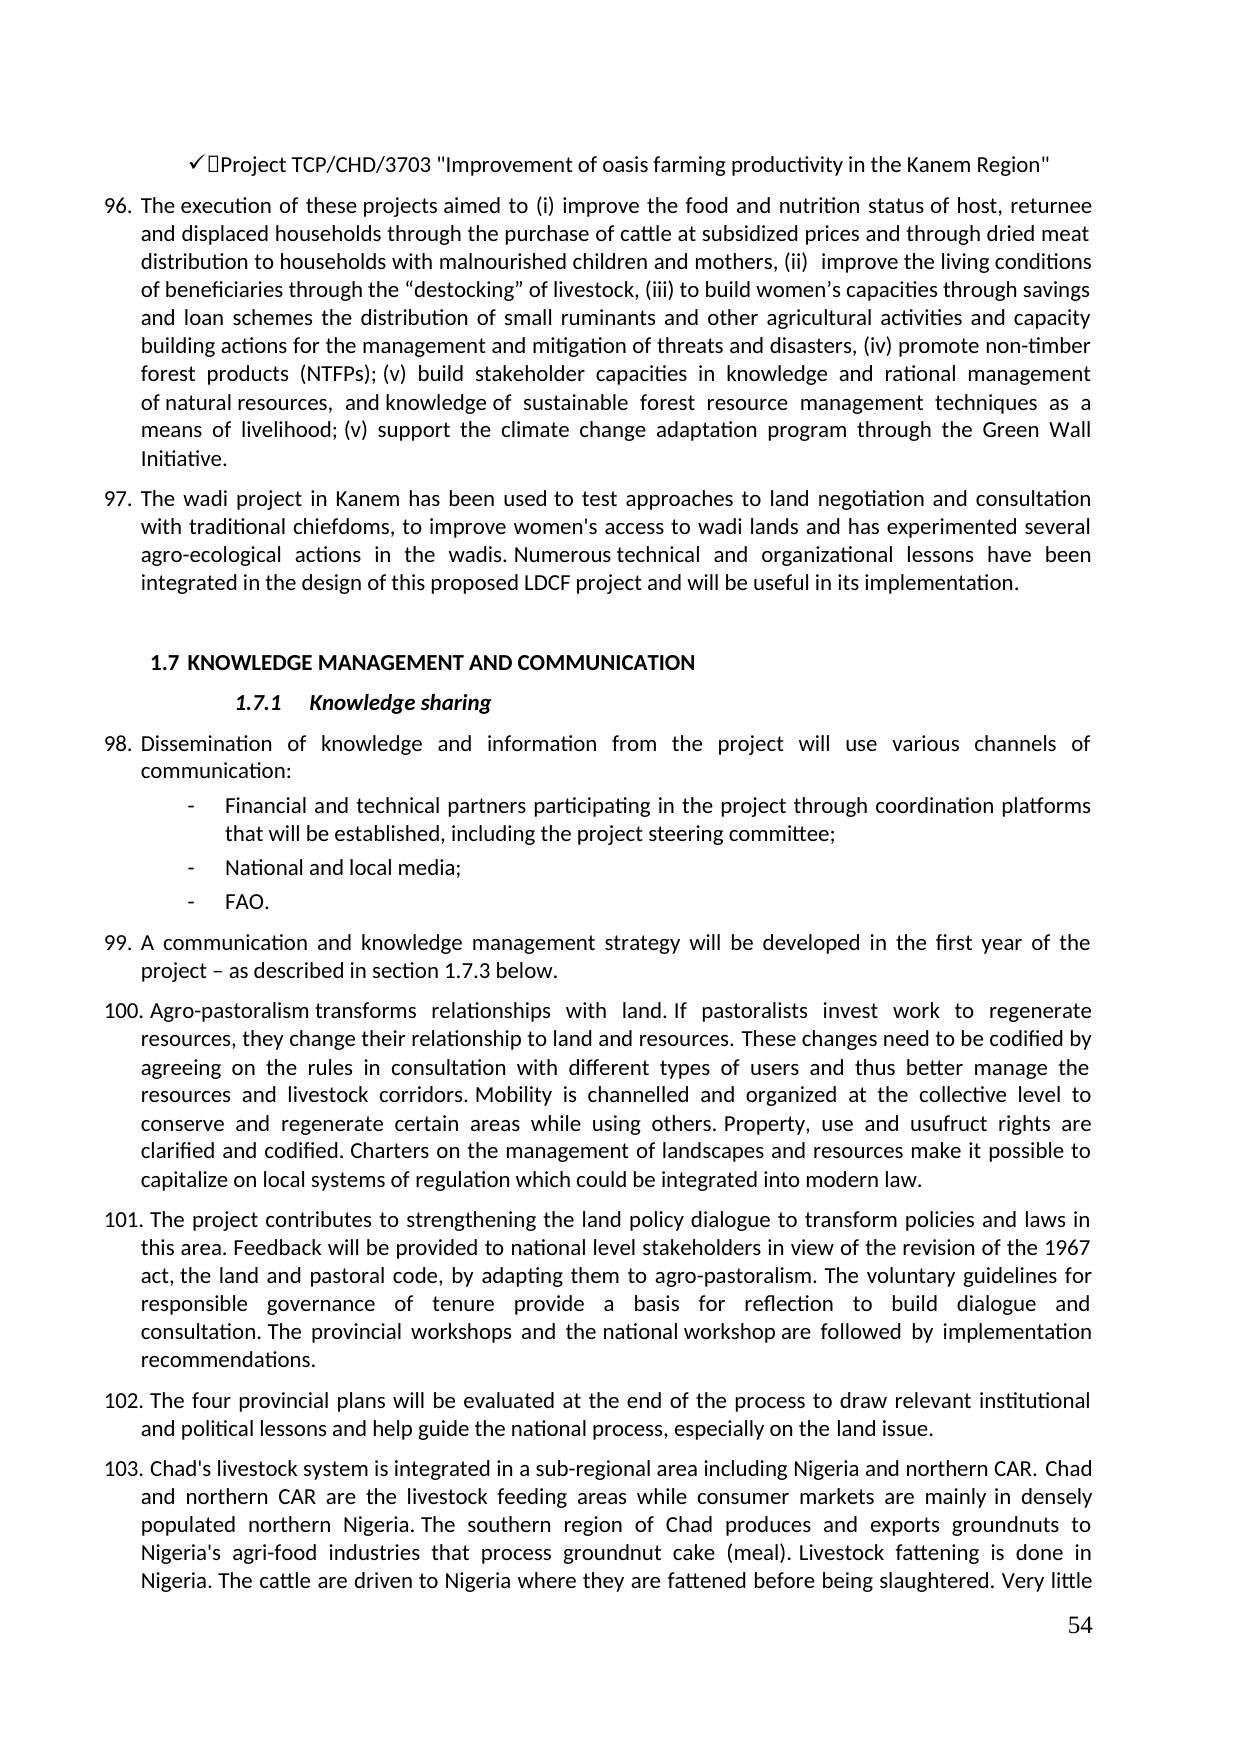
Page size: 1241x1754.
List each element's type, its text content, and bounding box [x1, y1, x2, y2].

list The wadi project in Kanem has been used to test approaches to land negotiation and consultation with traditional chiefdoms, to improve women's access to wadi lands and has experimented several agro-ecological actions in the wadis. Numerous technical and organizational lessons have been integrated in the design of this proposed LDCF project and will be useful in its implementation. [103, 484, 1092, 596]
list The execution of these projects aimed to (i) improve the food and nutrition status of host, returnee and displaced households through the purchase of cattle at subsidized prices and through dried meat distribution to households with malnourished children and mothers, (ii) improve the living conditions of beneficiaries through the “destocking” of livestock, (iii) to build women’s capacities through savings and loan schemes the distribution of small ruminants and other agricultural activities and capacity building actions for the management and mitigation of threats and disasters, (iv) promote non-timber forest products (NTFPs); (v) build stakeholder capacities in knowledge and rational management of natural resources, and knowledge of sustainable forest resource management techniques as a means of livelihood; (v) support the climate change adaptation program through the Green Wall Initiative. [103, 191, 1092, 472]
text Project TCP/CHD/3703 "Improvement of oasis farming productivity in the Kanem Region" [187, 148, 1092, 179]
list National and local media; [187, 853, 1092, 881]
list Agro-pastoralism transforms relationships with land. If pastoralists invest work to regenerate resources, they change their relationship to land and resources. These changes need to be codified by agreeing on the rules in consultation with different types of users and thus better manage the resources and livestock corridors. Mobility is channelled and organized at the collective level to conserve and regenerate certain areas while using others. Property, use and usufruct rights are clarified and codified. Charters on the management of landscapes and resources make it possible to capitalize on local systems of regulation which could be integrated into modern law. [103, 997, 1092, 1193]
subtitle Knowledge sharing [234, 688, 1092, 716]
list Dissemination of knowledge and information from the project will use various channels of communication: [103, 729, 1092, 785]
list Financial and technical partners participating in the project through coordination platforms that will be established, including the project steering committee; [187, 791, 1092, 847]
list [103, 1454, 1092, 1594]
subtitle KNOWLEDGE MANAGEMENT AND COMMUNICATION [150, 648, 1092, 676]
list FAO. [187, 887, 1092, 916]
list The project contributes to strengthening the land policy dialogue to transform policies and laws in this area. Feedback will be provided to national level stakeholders in view of the revision of the 1967 act, the land and pastoral code, by adapting them to agro-pastoralism. The voluntary guidelines for responsible governance of tenure provide a basis for reflection to build dialogue and consultation. The provincial workshops and the national workshop are followed by implementation recommendations. [103, 1205, 1092, 1373]
list The four provincial plans will be evaluated at the end of the process to draw relevant institutional and political lessons and help guide the national process, especially on the land issue. [103, 1386, 1092, 1442]
list A communication and knowledge management strategy will be developed in the first year of the project – as described in section 1.7.3 below. [103, 928, 1092, 984]
